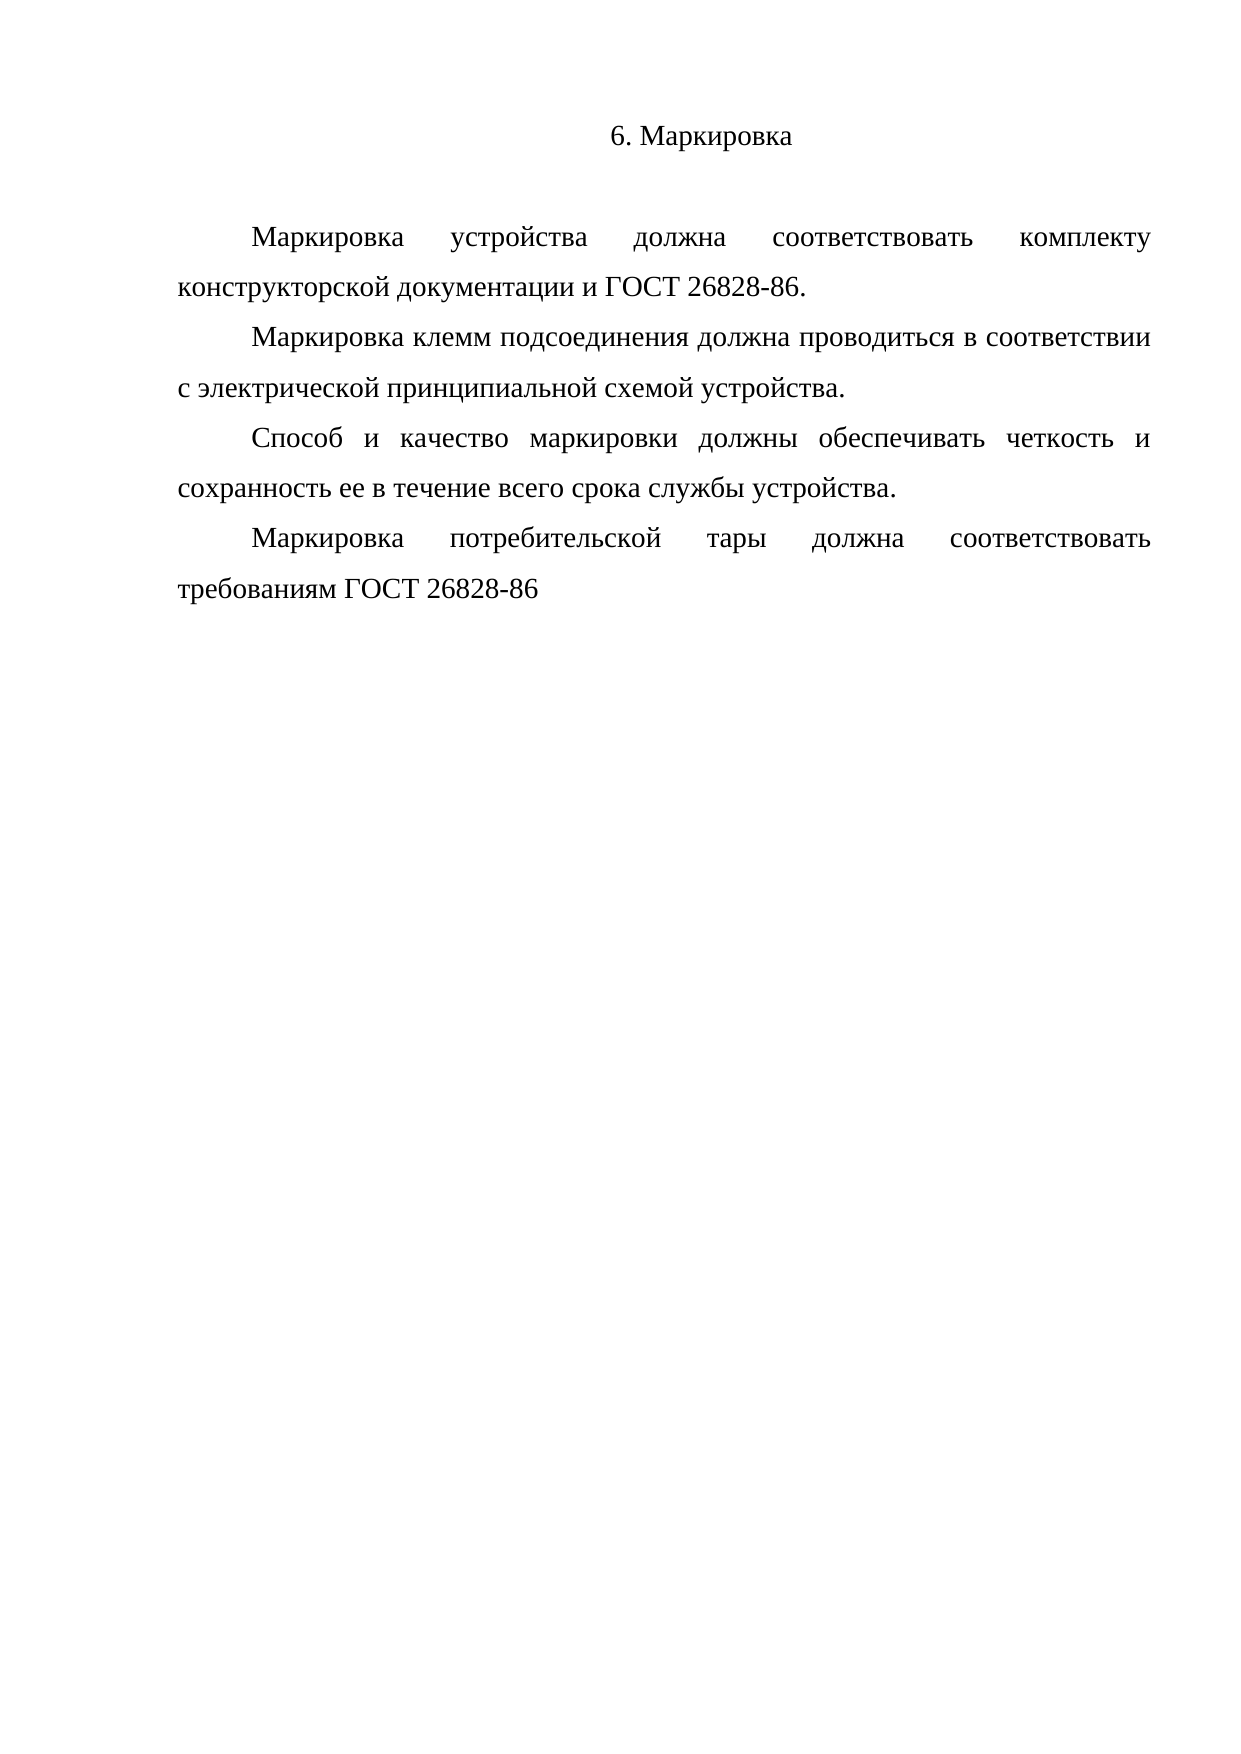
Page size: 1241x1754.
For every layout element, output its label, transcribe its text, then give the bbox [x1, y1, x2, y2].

text Маркировка устройства должна соответствовать комплекту конструкторской документации и ГОСТ 26828-86. [177, 219, 1152, 303]
text 6. Маркировка [177, 118, 1152, 152]
text Способ и качество маркировки должны обеспечивать четкость и сохранность ее в течение всего срока службы устройства. [177, 420, 1152, 504]
text Маркировка потребительской тары должна соответствовать требованиям ГОСТ 26828-86 [177, 521, 1152, 604]
text Маркировка клемм подсоединения должна проводиться в соответствии с электрической принципиальной схемой устройства. [177, 319, 1152, 403]
